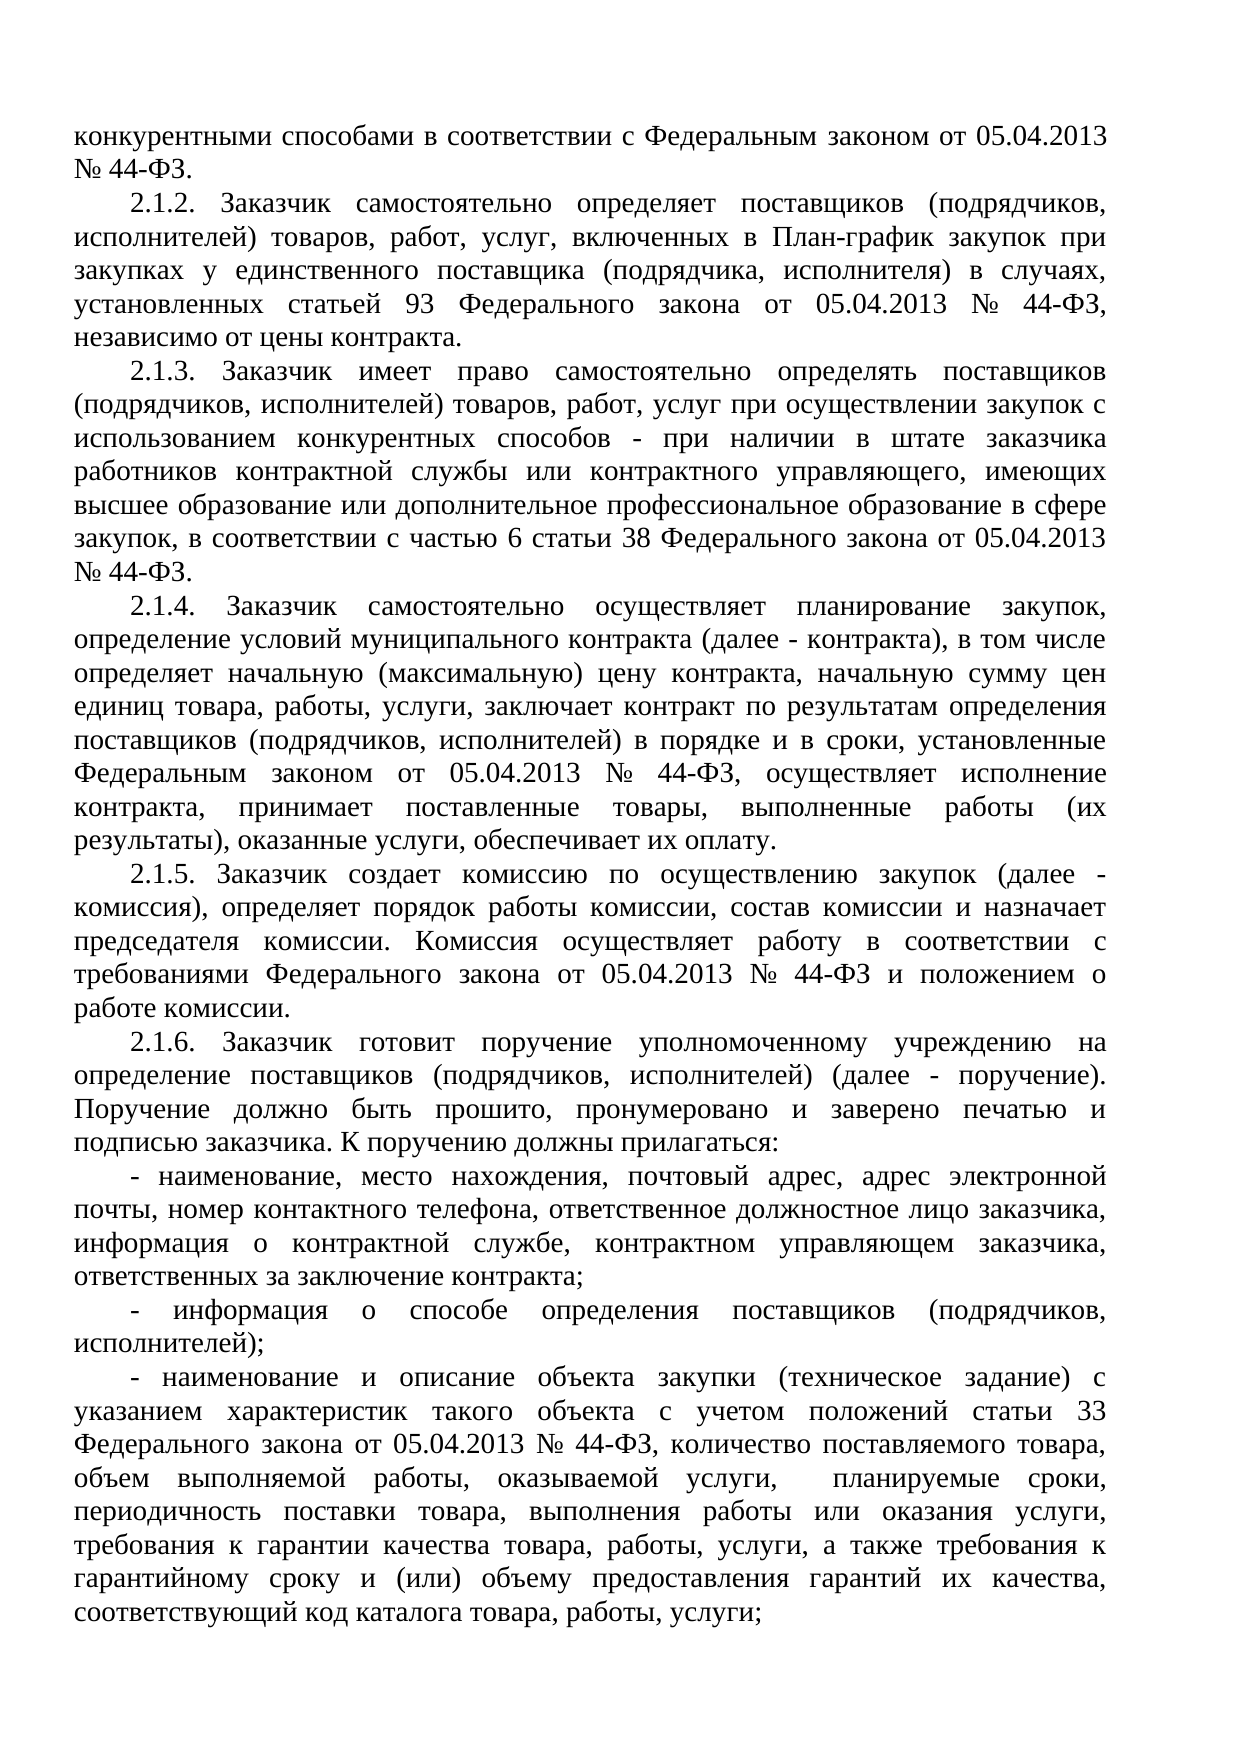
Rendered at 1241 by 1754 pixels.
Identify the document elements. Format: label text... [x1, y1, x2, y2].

text 2.1.6. Заказчик готовит поручение уполномоченному учреждению на определение поставщиков (подрядчиков, исполнителей) (далее - поручение). Поручение должно быть прошито, пронумеровано и заверено печатью и подписью заказчика. К поручению должны прилагаться: [74, 1024, 1107, 1158]
text 2.1.2. Заказчик самостоятельно определяет поставщиков (подрядчиков, исполнителей) товаров, работ, услуг, включенных в План-график закупок при закупках у единственного поставщика (подрядчика, исполнителя) в случаях, установленных статьей 93 Федерального закона от 05.04.2013 № 44-ФЗ, независимо от цены контракта. [74, 185, 1107, 353]
text 2.1.4. Заказчик самостоятельно осуществляет планирование закупок, определение условий муниципального контракта (далее - контракта), в том числе определяет начальную (максимальную) цену контракта, начальную сумму цен единиц товара, работы, услуги, заключает контракт по результатам определения поставщиков (подрядчиков, исполнителей) в порядке и в сроки, установленные Федеральным законом от 05.04.2013 № 44-ФЗ, осуществляет исполнение контракта, принимает поставленные товары, выполненные работы (их результаты), оказанные услуги, обеспечивает их оплату. [74, 588, 1107, 856]
text - информация о способе определения поставщиков (подрядчиков, исполнителей); [74, 1292, 1107, 1359]
text - наименование, место нахождения, почтовый адрес, адрес электронной почты, номер контактного телефона, ответственное должностное лицо заказчика, информация о контрактной службе, контрактном управляющем заказчика, ответственных за заключение контракта; [74, 1158, 1107, 1292]
text - наименование и описание объекта закупки (техническое задание) с указанием характеристик такого объекта с учетом положений статьи 33 Федерального закона от 05.04.2013 № 44-ФЗ, количество поставляемого товара, объем выполняемой работы, оказываемой услуги, планируемые сроки, периодичность поставки товара, выполнения работы или оказания услуги, требования к гарантии качества товара, работы, услуги, а также требования к гарантийному сроку и (или) объему предоставления гарантий их качества, соответствующий код каталога товара, работы, услуги; [74, 1359, 1107, 1627]
text 2.1.5. Заказчик создает комиссию по осуществлению закупок (далее - комиссия), определяет порядок работы комиссии, состав комиссии и назначает председателя комиссии. Комиссия осуществляет работу в соответствии с требованиями Федерального закона от 05.04.2013 № 44-ФЗ и положением о работе комиссии. [74, 856, 1107, 1024]
text 2.1.3. Заказчик имеет право самостоятельно определять поставщиков (подрядчиков, исполнителей) товаров, работ, услуг при осуществлении закупок с использованием конкурентных способов - при наличии в штате заказчика работников контрактной службы или контрактного управляющего, имеющих высшее образование или дополнительное профессиональное образование в сфере закупок, в соответствии с частью 6 статьи 38 Федерального закона от 05.04.2013 № 44-ФЗ. [74, 353, 1107, 588]
